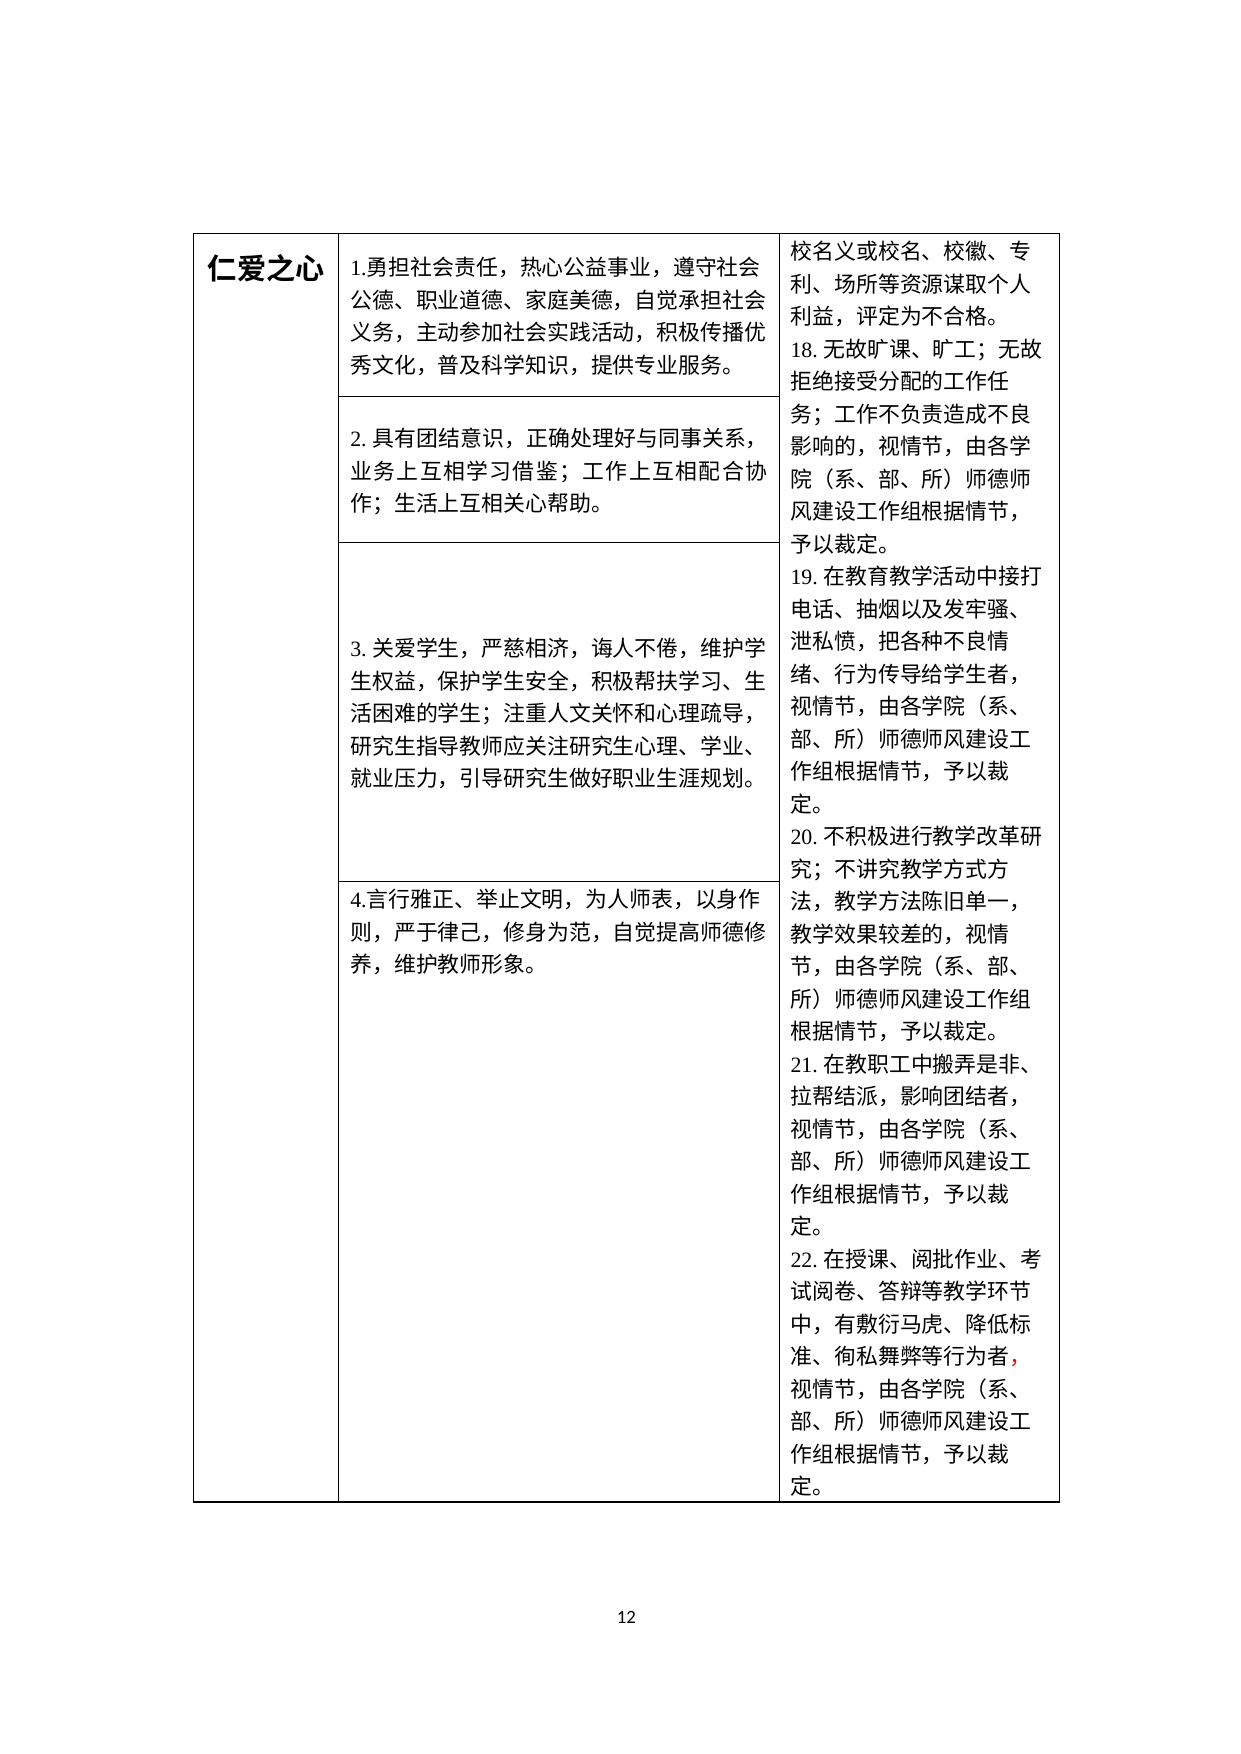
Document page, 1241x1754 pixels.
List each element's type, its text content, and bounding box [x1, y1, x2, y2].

table_cell 2. 具有团结意识，正确处理好与同事关系，业务上互相学习借鉴；工作上互相配合协作；生活上互相关心帮助。 [339, 397, 779, 542]
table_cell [339, 882, 779, 1501]
table_cell 3. 关爱学生，严慈相济，诲人不倦，维护学生权益，保护学生安全，积极帮扶学习、生活困难的学生；注重人文关怀和心理疏导，研究生指导教师应关注研究生心理、学业、就业压力，引导研究生做好职业生涯规划。 [339, 543, 779, 881]
table_cell 1.勇担社会责任，热心公益事业，遵守社会公德、职业道德、家庭美德，自觉承担社会义务，主动参加社会实践活动，积极传播优秀文化，普及科学知识，提供专业服务。 [339, 234, 779, 396]
table_cell 仁爱之心 [194, 234, 338, 1501]
